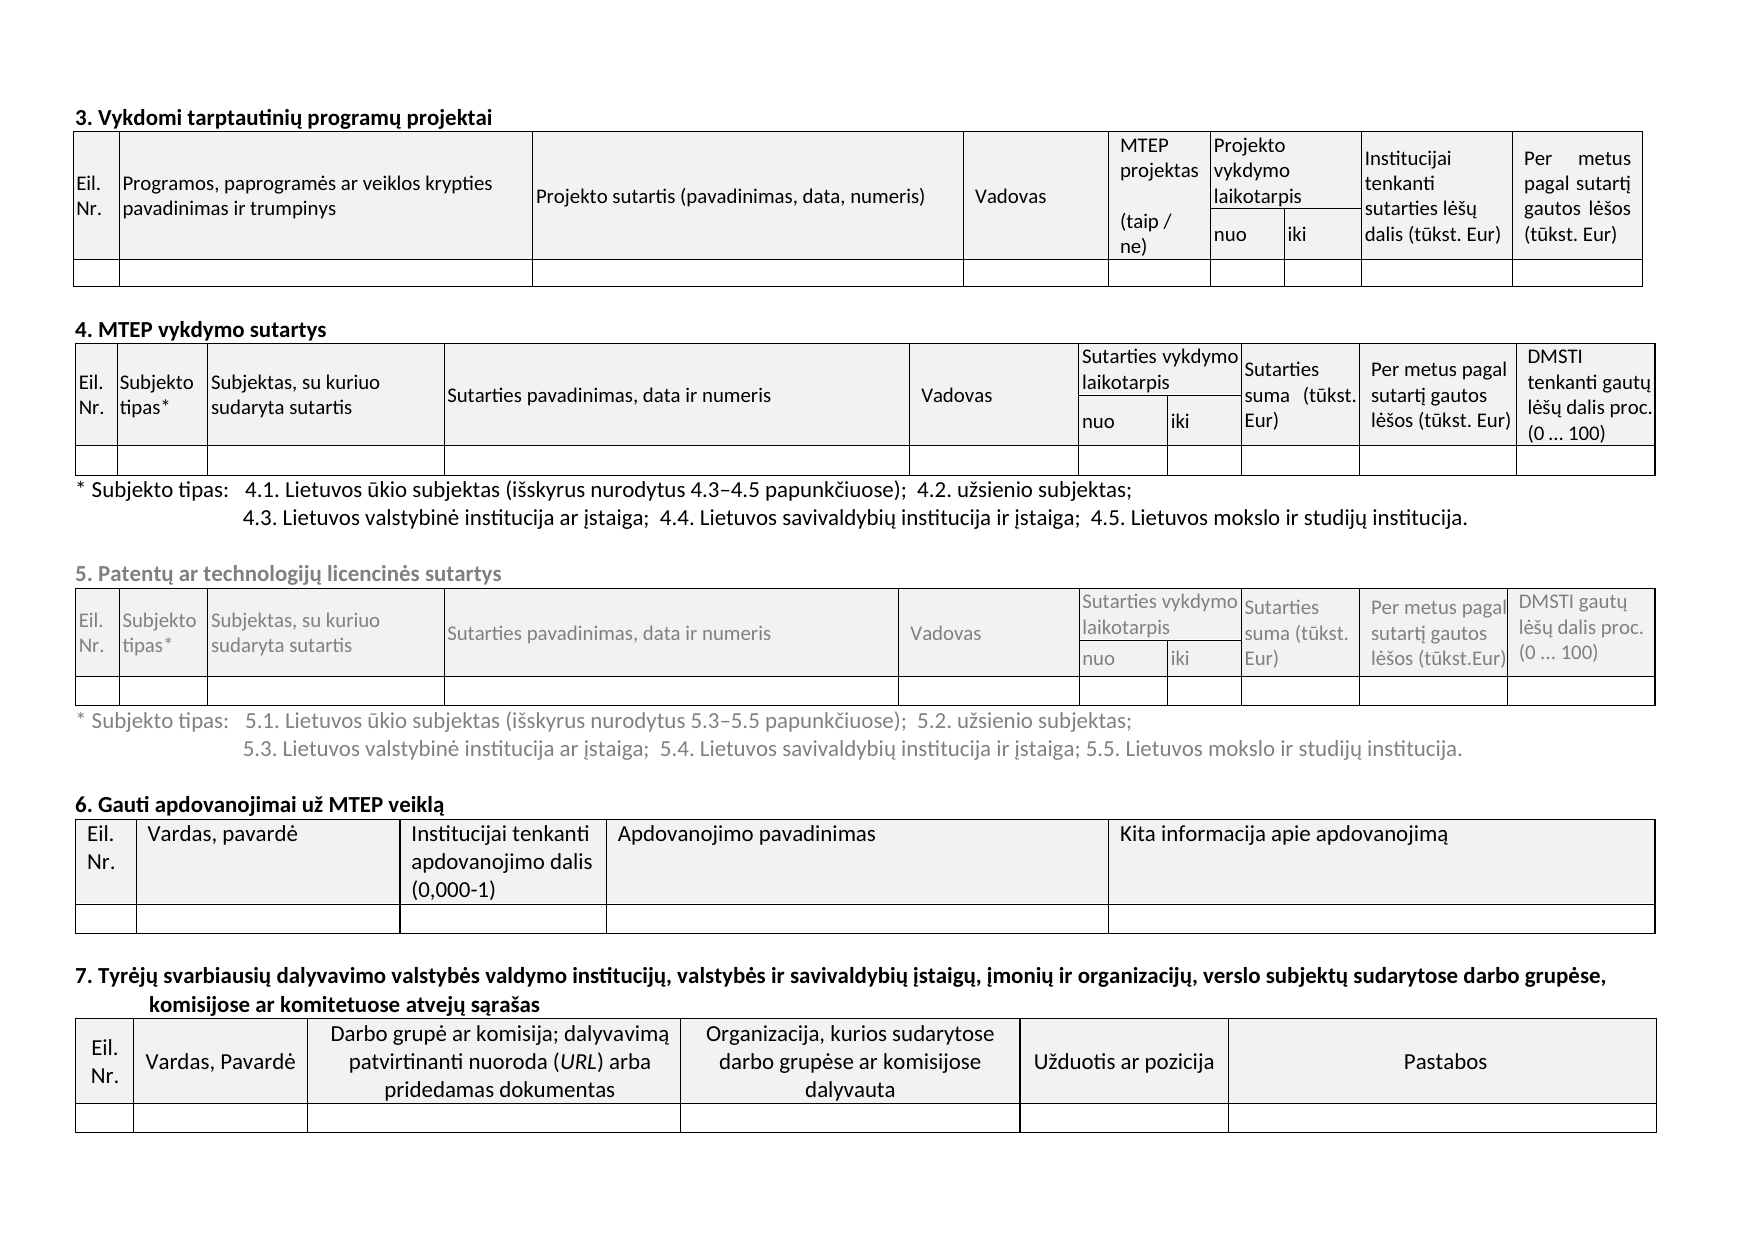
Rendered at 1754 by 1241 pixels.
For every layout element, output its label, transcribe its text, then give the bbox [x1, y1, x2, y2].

table_cell [76, 905, 136, 933]
table_cell iki [1168, 396, 1241, 445]
table_header Per metus pagal sutartį gautos lėšos (tūkst.Eur) [1360, 589, 1507, 676]
table_cell [899, 677, 1079, 705]
table_header Užduotis ar pozicija [1021, 1019, 1228, 1103]
table_cell iki [1285, 209, 1361, 259]
table_cell [1242, 446, 1359, 474]
table_header DMSTI gautų lėšų dalis proc. (0 ... 100) [1508, 589, 1654, 676]
table_cell [533, 260, 963, 286]
table_cell [1168, 677, 1241, 705]
table_header Sutarties vykdymo laikotarpis [1079, 344, 1241, 394]
table_cell [1362, 260, 1512, 286]
table_header Sutarties pavadinimas, data ir numeris [445, 589, 898, 676]
table_cell [120, 260, 532, 286]
text * Subjekto tipas: 5.1. Lietuvos ūkio subjektas (išskyrus nurodytus 5.3–5.5 papunkčiuose); 5.2. užsienio subjektas; [75, 706, 1679, 734]
text 5. Patentų ar technologijų licencinės sutartys [75, 559, 1679, 588]
table_cell [120, 677, 207, 705]
table_cell [1242, 677, 1359, 705]
text 6. Gauti apdovanojimai už MTEP veiklą [75, 790, 1679, 818]
text 3. Vykdomi tarptautinių programų projektai [75, 103, 1679, 131]
table_header Subjekto tipas* [120, 589, 207, 676]
table_header Eil. Nr. [76, 820, 136, 903]
table_header Eil. Nr. [76, 344, 117, 445]
table_header Projekto vykdymo laikotarpis [1211, 132, 1361, 208]
table_header Vadovas [964, 132, 1108, 259]
table_cell [137, 905, 399, 933]
table_cell [76, 677, 119, 705]
table_cell [118, 446, 207, 474]
table_cell [1109, 905, 1654, 933]
table_header DMSTI tenkanti gautų lėšų dalis proc. (0 … 100) [1517, 344, 1654, 445]
table_header Pastabos [1229, 1019, 1656, 1103]
table_cell [76, 1104, 133, 1132]
table_header Sutarties suma (tūkst. Eur) [1242, 344, 1359, 445]
table_cell [1211, 260, 1284, 286]
table_cell [681, 1104, 1019, 1132]
table_cell nuo [1080, 641, 1167, 676]
text 4.3. Lietuvos valstybinė institucija ar įstaiga; 4.4. Lietuvos savivaldybių institucija ir įstaiga; 4.5. Lietuvos mokslo ir studijų institucija. [237, 503, 1679, 532]
table_cell [1229, 1104, 1656, 1132]
table_cell [964, 260, 1108, 286]
table_cell nuo [1211, 209, 1284, 259]
table_header Per metus pagal sutartį gautos lėšos (tūkst. Eur) [1360, 344, 1516, 445]
table_cell [74, 260, 119, 286]
table_header Subjekto tipas* [118, 344, 207, 445]
text 4. MTEP vykdymo sutartys [75, 315, 1679, 343]
table_cell [1021, 1104, 1228, 1132]
table_cell [445, 677, 898, 705]
table_header Sutarties suma (tūkst. Eur) [1242, 589, 1359, 676]
table_cell iki [1168, 641, 1241, 676]
table_cell [208, 446, 444, 474]
table_cell [308, 1104, 680, 1132]
table_cell [1360, 446, 1516, 474]
table_cell [607, 905, 1108, 933]
table_header Vardas, Pavardė [134, 1019, 307, 1103]
table_cell [208, 677, 444, 705]
table_header Apdovanojimo pavadinimas [607, 820, 1108, 903]
table_cell [445, 446, 909, 474]
text 7. Tyrėjų svarbiausių dalyvavimo valstybės valdymo institucijų, valstybės ir savivaldybių įstaigų, įmonių ir organizacijų, verslo subjektų sudarytose darbo grupėse, komisijose ar komitetuose atvejų sąrašas [75, 962, 1679, 1018]
table_header Sutarties pavadinimas, data ir numeris [445, 344, 909, 445]
table_header Vardas, pavardė [137, 820, 399, 903]
table_cell [134, 1104, 307, 1132]
table_cell [910, 446, 1078, 474]
table_header Subjektas, su kuriuo sudaryta sutartis [208, 344, 444, 445]
text * Subjekto tipas: 4.1. Lietuvos ūkio subjektas (išskyrus nurodytus 4.3–4.5 papunkčiuose); 4.2. užsienio subjektas; [75, 476, 1679, 503]
table_cell [401, 905, 606, 933]
table_header Darbo grupė ar komisija; dalyvavimą patvirtinanti nuoroda (URL) arba pridedamas dokumentas [308, 1019, 680, 1103]
table_header Subjektas, su kuriuo sudaryta sutartis [208, 589, 444, 676]
table_header Eil. Nr. [76, 1019, 133, 1103]
table_cell [1508, 677, 1654, 705]
table_cell [76, 446, 117, 474]
table_header Eil. Nr. [74, 132, 119, 259]
table_header Kita informacija apie apdovanojimą [1109, 820, 1654, 903]
table_cell [1517, 446, 1654, 474]
table_header Sutarties vykdymo laikotarpis [1080, 589, 1241, 639]
table_header Vadovas [899, 589, 1079, 676]
table_cell [1285, 260, 1361, 286]
text 5.3. Lietuvos valstybinė institucija ar įstaiga; 5.4. Lietuvos savivaldybių institucija ir įstaiga; 5.5. Lietuvos mokslo ir studijų institucija. [237, 734, 1679, 762]
table_cell nuo [1079, 396, 1167, 445]
table_header Per metus pagal sutartį gautos lėšos (tūkst. Eur) [1513, 132, 1642, 259]
table_cell [1079, 446, 1167, 474]
table_cell [1109, 260, 1210, 286]
table_cell [1168, 446, 1241, 474]
table_cell [1513, 260, 1642, 286]
table_header Projekto sutartis (pavadinimas, data, numeris) [533, 132, 963, 259]
table_header Institucijai tenkanti apdovanojimo dalis (0,000-1) [401, 820, 606, 903]
table_header Eil. Nr. [76, 589, 119, 676]
table_header Programos, paprogramės ar veiklos krypties pavadinimas ir trumpinys [120, 132, 532, 259]
table_cell [1080, 677, 1167, 705]
table_cell [1360, 677, 1507, 705]
table_header Institucijai tenkanti sutarties lėšų dalis (tūkst. Eur) [1362, 132, 1512, 259]
table_header MTEP projektas (taip / ne) [1109, 132, 1210, 259]
table_header Vadovas [910, 344, 1078, 445]
table_header Organizacija, kurios sudarytose darbo grupėse ar komisijose dalyvauta [681, 1019, 1019, 1103]
